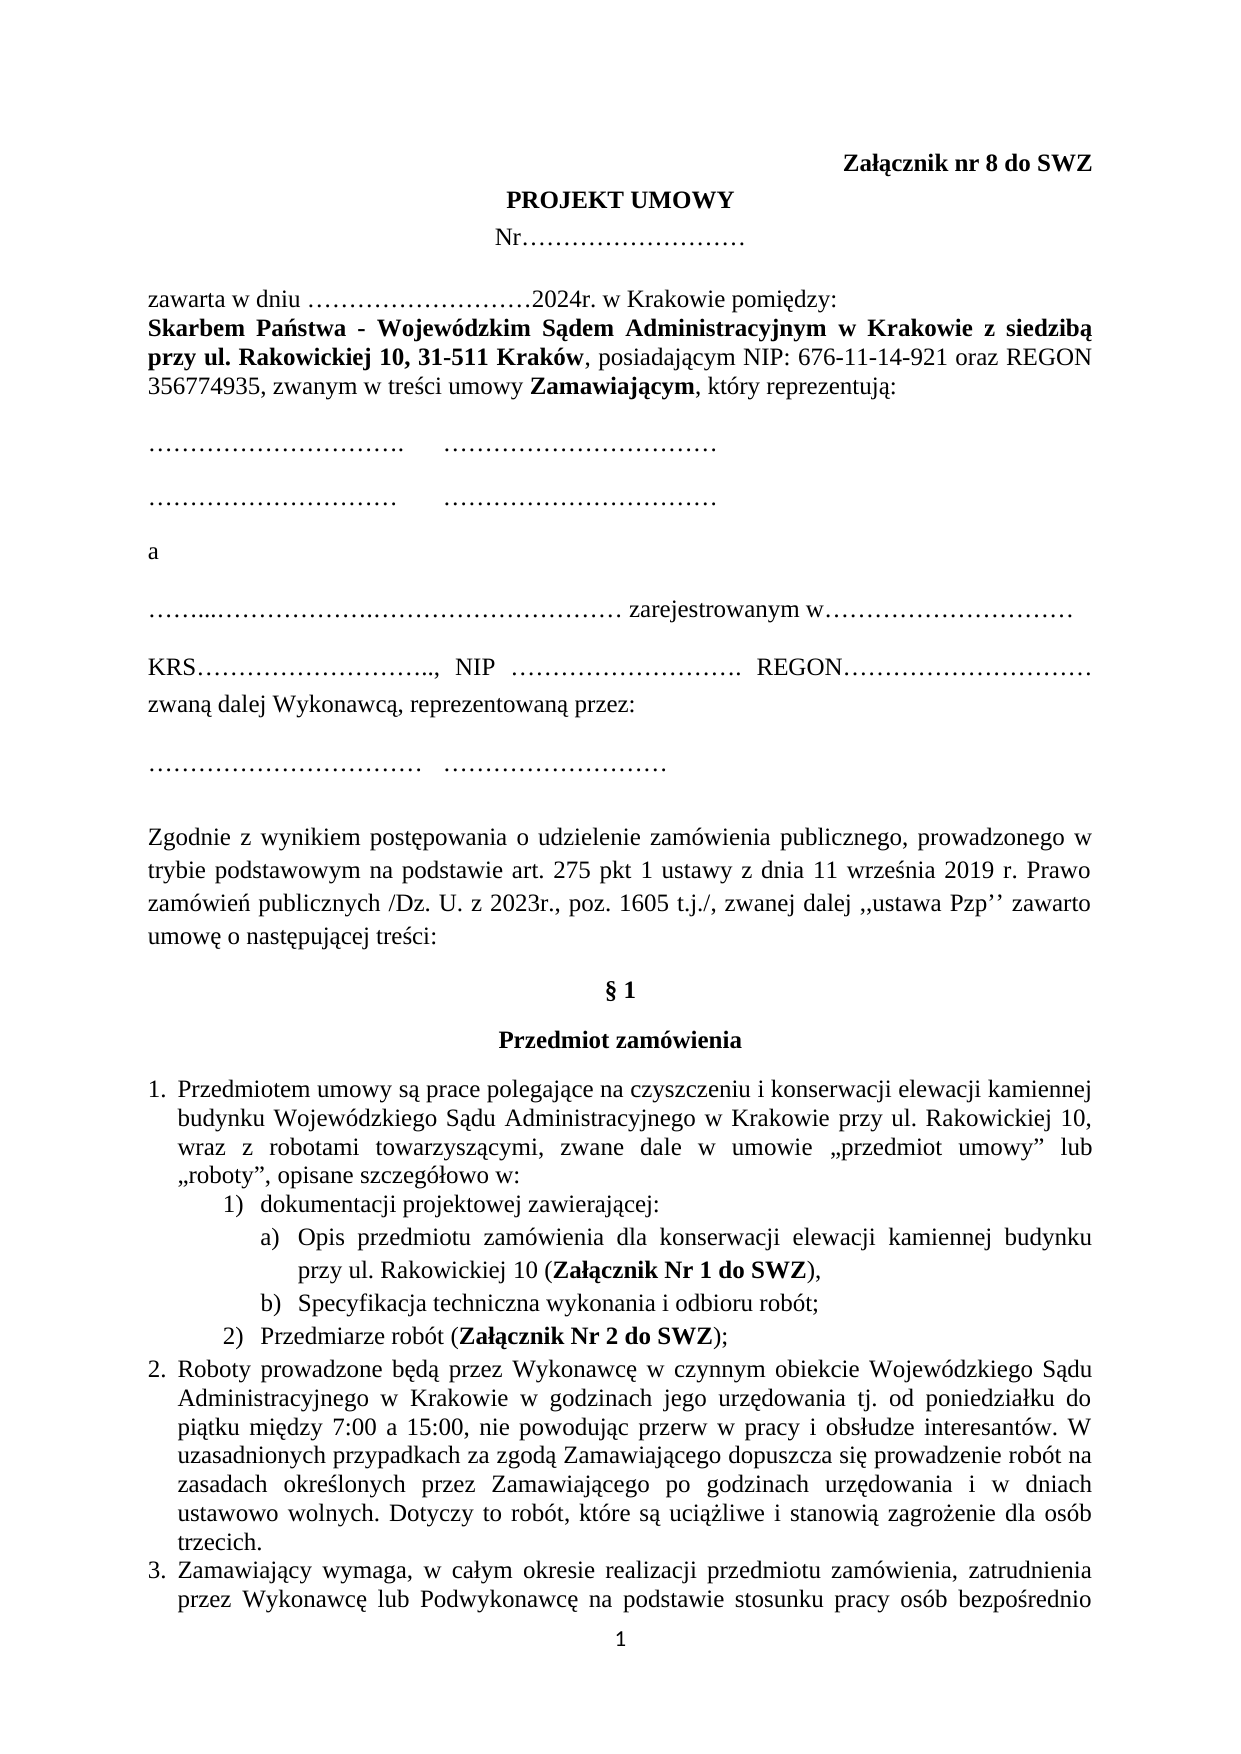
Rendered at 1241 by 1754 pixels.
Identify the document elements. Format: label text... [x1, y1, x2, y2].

text Załącznik nr 8 do SWZ [148, 148, 1093, 176]
text …………………………… ……………………… [148, 748, 1093, 776]
text Skarbem Państwa - Wojewódzkim Sądem Administracyjnym w Krakowie z siedzibą przy ul. Rakowickiej 10, 31-511 Kraków, posiadającym NIP: 676-11-14-921 oraz REGON 356774935, zwanym w treści umowy Zamawiającym, który reprezentują: [148, 313, 1093, 399]
text Nr……………………… [148, 222, 1093, 251]
list dokumentacji projektowej zawierającej: [223, 1189, 1093, 1218]
text KRS……………………….., NIP ………………………. REGON………………………… zwaną dalej Wykonawcą, reprezentowaną przez: [148, 652, 1093, 718]
list Opis przedmiotu zamówienia dla konserwacji elewacji kamiennej budynku przy ul. Rakowickiej 10 (Załącznik Nr 1 do SWZ), [260, 1222, 1093, 1284]
text zawarta w dniu ………………………2024r. w Krakowie pomiędzy: [148, 284, 1093, 313]
text Zgodnie z wynikiem postępowania o udzielenie zamówienia publicznego, prowadzonego w trybie podstawowym na podstawie art. 275 pkt 1 ustawy z dnia 11 września 2019 r. Prawo zamówień publicznych /Dz. U. z 2023r., poz. 1605 t.j./, zwanej dalej ,,ustawa Pzp’’ zawarto umowę o następującej treści: [148, 822, 1093, 950]
list Roboty prowadzone będą przez Wykonawcę w czynnym obiekcie Wojewódzkiego Sądu Administracyjnego w Krakowie w godzinach jego urzędowania tj. od poniedziałku do piątku między 7:00 a 15:00, nie powodując przerw w pracy i obsłudze interesantów. W uzasadnionych przypadkach za zgodą Zamawiającego dopuszcza się prowadzenie robót na zasadach określonych przez Zamawiającego po godzinach urzędowania i w dniach ustawowo wolnych. Dotyczy to robót, które są uciążliwe i stanowią zagrożenie dla osób trzecich. [148, 1354, 1093, 1556]
list Przedmiarze robót (Załącznik Nr 2 do SWZ); [223, 1321, 1093, 1350]
text a [148, 536, 1093, 565]
text …………………………. …………………………… [148, 428, 1093, 457]
text ……...……………….………………………… zarejestrowanym w………………………… [148, 594, 1093, 623]
text Przedmiot zamówienia [148, 1025, 1093, 1053]
text PROJEKT UMOWY [148, 185, 1093, 214]
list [148, 1556, 1093, 1613]
text § 1 [148, 975, 1093, 1004]
text ………………………… …………………………… [148, 482, 1093, 511]
list Przedmiotem umowy są prace polegające na czyszczeniu i konserwacji elewacji kamiennej budynku Wojewódzkiego Sądu Administracyjnego w Krakowie przy ul. Rakowickiej 10, wraz z robotami towarzyszącymi, zwane dale w umowie „przedmiot umowy” lub „roboty”, opisane szczegółowo w: [148, 1074, 1093, 1189]
list Specyfikacja techniczna wykonania i odbioru robót; [260, 1288, 1093, 1317]
